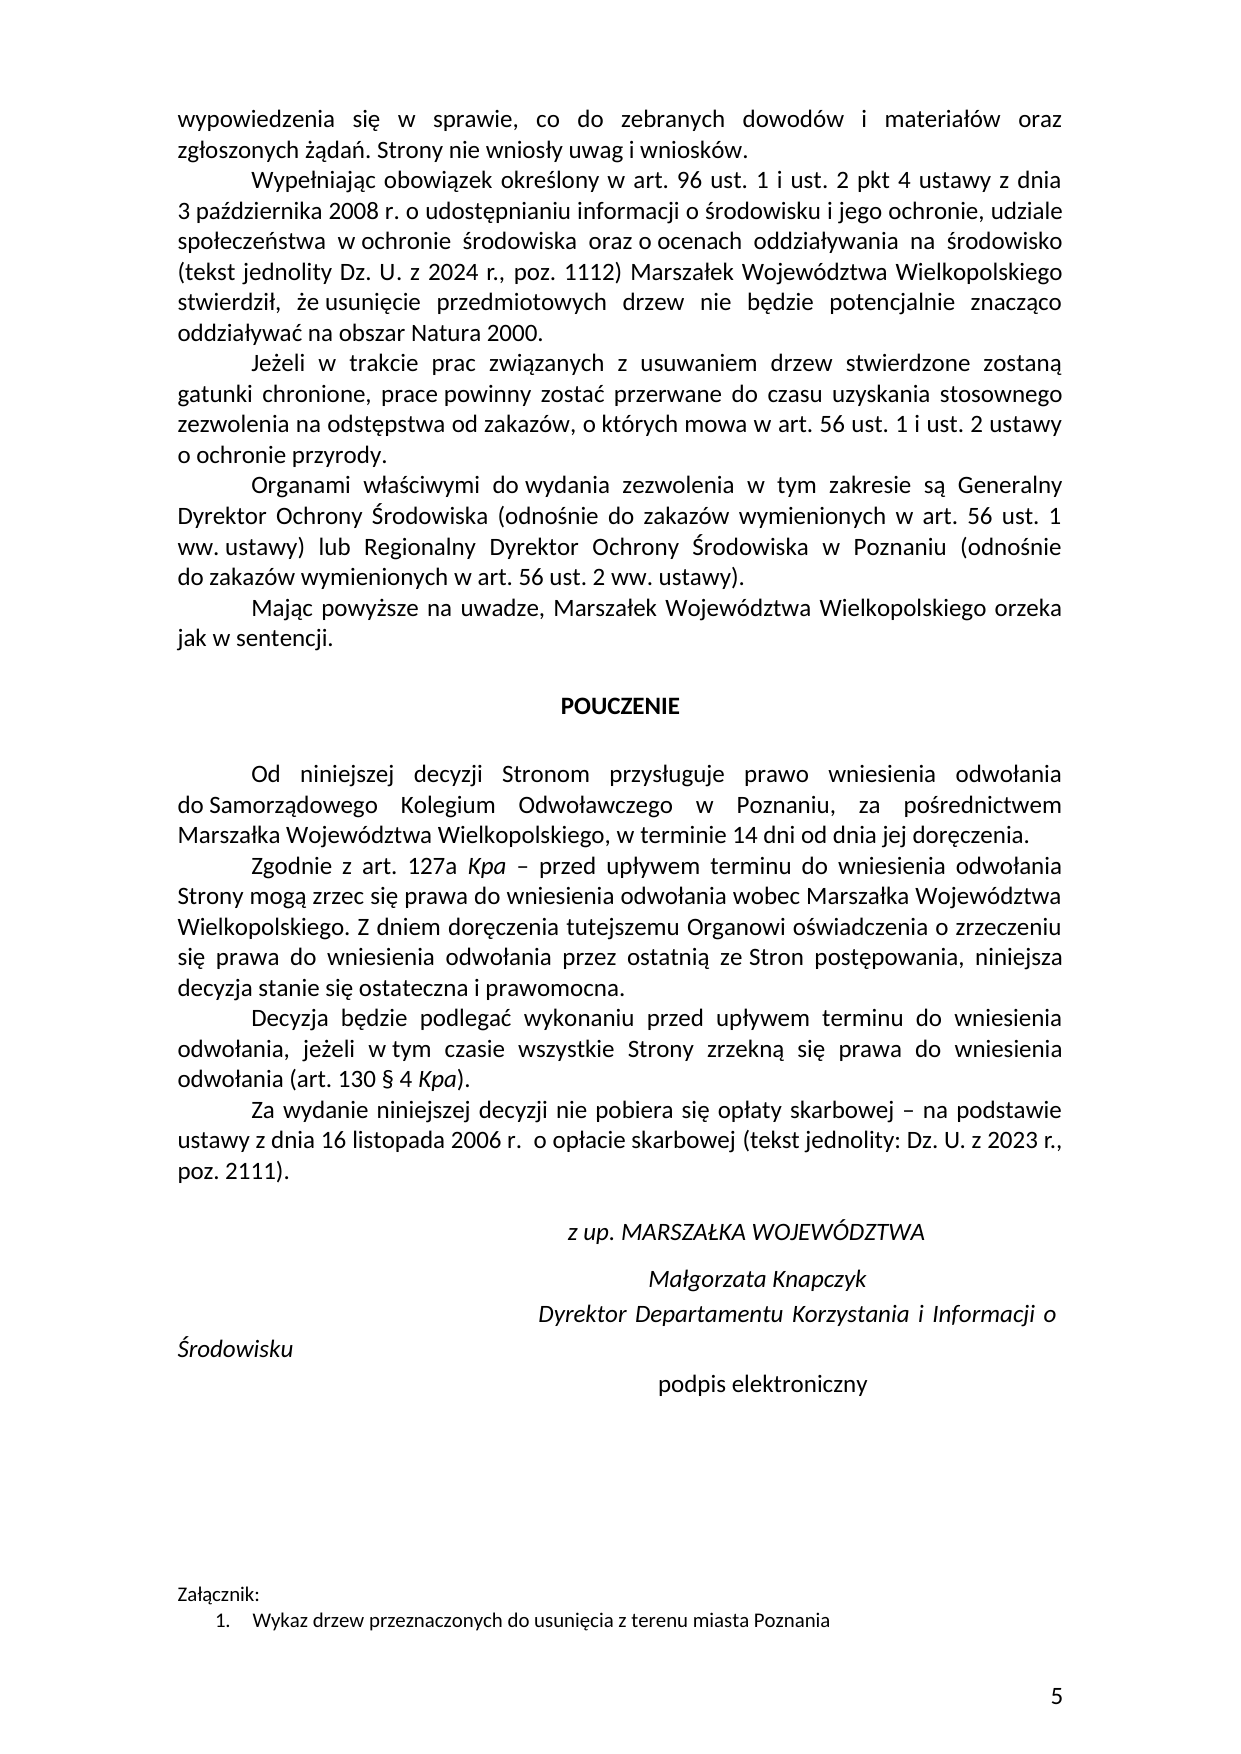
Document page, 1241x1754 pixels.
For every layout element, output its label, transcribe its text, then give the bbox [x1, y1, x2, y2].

text Jeżeli w trakcie prac związanych z usuwaniem drzew stwierdzone zostaną gatunki chronione, prace powinny zostać przerwane do czasu uzyskania stosownego zezwolenia na odstępstwa od zakazów, o których mowa w art. 56 ust. 1 i ust. 2 ustawy o ochronie przyrody. [177, 348, 1063, 470]
list Wykaz drzew przeznaczonych do usunięcia z terenu miasta Poznania [215, 1607, 1063, 1632]
text Zgodnie z art. 127a Kpa – przed upływem terminu do wniesienia odwołania Strony mogą zrzec się prawa do wniesienia odwołania wobec Marszałka Województwa Wielkopolskiego. Z dniem doręczenia tutejszemu Organowi oświadczenia o zrzeczeniu się prawa do wniesienia odwołania przez ostatnią ze Stron postępowania, niniejsza decyzja stanie się ostateczna i prawomocna. [177, 850, 1063, 1002]
text POUCZENIE [177, 690, 1063, 721]
text Załącznik: [177, 1582, 1063, 1607]
text Za wydanie niniejszej decyzji nie pobiera się opłaty skarbowej – na podstawie ustawy z dnia 16 listopada 2006 r. o opłacie skarbowej (tekst jednolity: Dz. U. z 2023 r., poz. 2111). [177, 1094, 1063, 1186]
text Od niniejszej decyzji Stronom przysługuje prawo wniesienia odwołania do Samorządowego Kolegium Odwoławczego w Poznaniu, za pośrednictwem Marszałka Województwa Wielkopolskiego, w terminie 14 dni od dnia jej doręczenia. [177, 758, 1063, 850]
text Małgorzata Knapczyk [177, 1264, 1063, 1294]
text podpis elektroniczny [177, 1369, 1063, 1399]
text Wypełniając obowiązek określony w art. 96 ust. 1 i ust. 2 pkt 4 ustawy z dnia 3 października 2008 r. o udostępnianiu informacji o środowisku i jego ochronie, udziale społeczeństwa w ochronie środowiska oraz o ocenach oddziaływania na środowisko (tekst jednolity Dz. U. z 2024 r., poz. 1112) Marszałek Województwa Wielkopolskiego stwierdził, że usunięcie przedmiotowych drzew nie będzie potencjalnie znacząco oddziaływać na obszar Natura 2000. [177, 164, 1063, 348]
text Organami właściwymi do wydania zezwolenia w tym zakresie są Generalny Dyrektor Ochrony Środowiska (odnośnie do zakazów wymienionych w art. 56 ust. 1 ww. ustawy) lub Regionalny Dyrektor Ochrony Środowiska w Poznaniu (odnośnie do zakazów wymienionych w art. 56 ust. 2 ww. ustawy). [177, 470, 1063, 592]
text Dyrektor Departamentu Korzystania i Informacji o Środowisku [177, 1299, 1063, 1364]
text Mając powyższe na uwadze, Marszałek Województwa Wielkopolskiego orzeka jak w sentencji. [177, 592, 1063, 653]
text z up. MARSZAŁKA WOJEWÓDZTWA [177, 1216, 1063, 1247]
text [177, 103, 1063, 164]
text Decyzja będzie podlegać wykonaniu przed upływem terminu do wniesienia odwołania, jeżeli w tym czasie wszystkie Strony zrzekną się prawa do wniesienia odwołania (art. 130 § 4 Kpa). [177, 1002, 1063, 1094]
